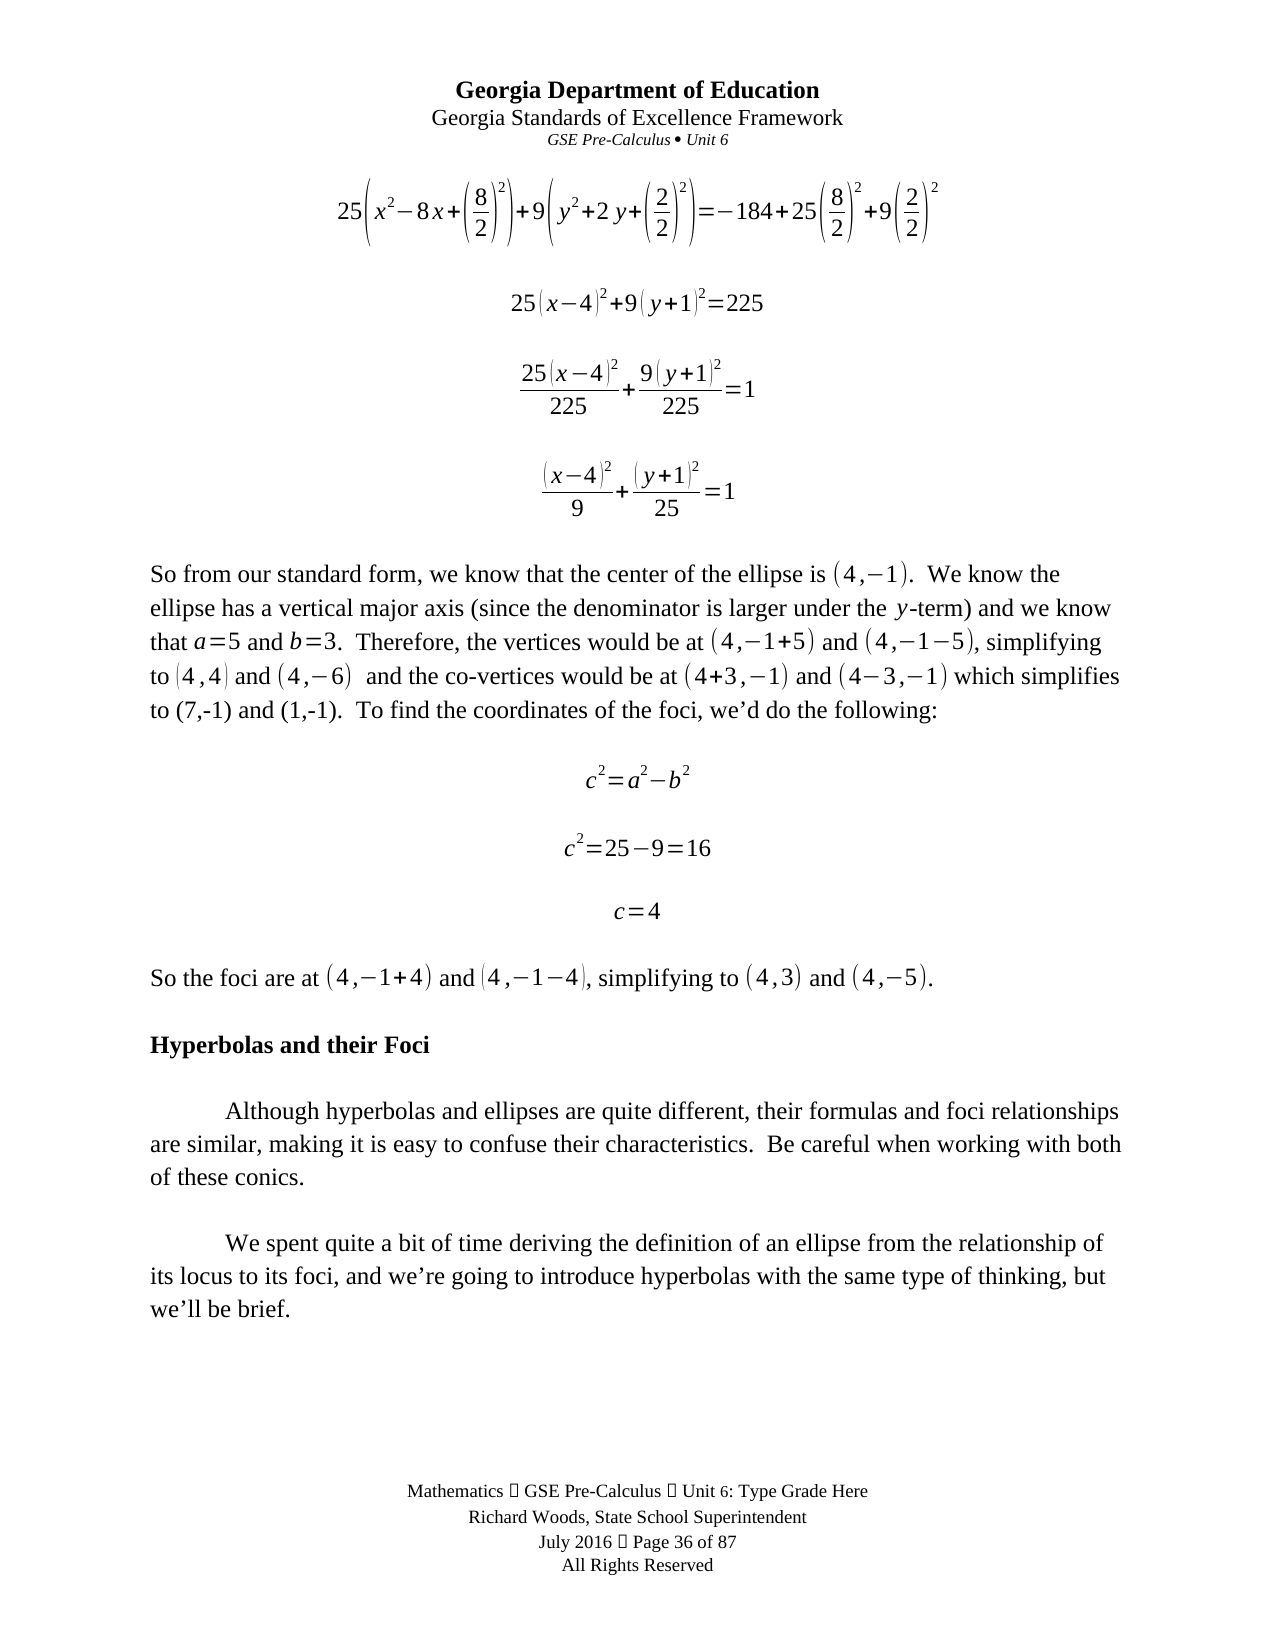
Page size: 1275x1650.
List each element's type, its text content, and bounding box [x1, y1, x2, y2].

text So the foci are at and , simplifying to and . [150, 962, 1125, 993]
text We spent quite a bit of time deriving the definition of an ellipse from the relationship of its locus to its foci, and we’re going to introduce hyperbolas with the same type of thinking, but we’ll be brief. [150, 1228, 1125, 1323]
text Hyperbolas and their Foci [150, 1030, 1125, 1059]
text Although hyperbolas and ellipses are quite different, their formulas and foci relationships are similar, making it is easy to confuse their characteristics. Be careful when working with both of these conics. [150, 1096, 1125, 1191]
text So from our standard form, we know that the center of the ellipse is . We know the ellipse has a vertical major axis (since the denominator is larger under the -term) and we know that and . Therefore, the vertices would be at and , simplifying to and and the co-vertices would be at and which simplifies to (7,-1) and (1,-1). To find the coordinates of the foci, we’d do the following: [150, 559, 1125, 724]
